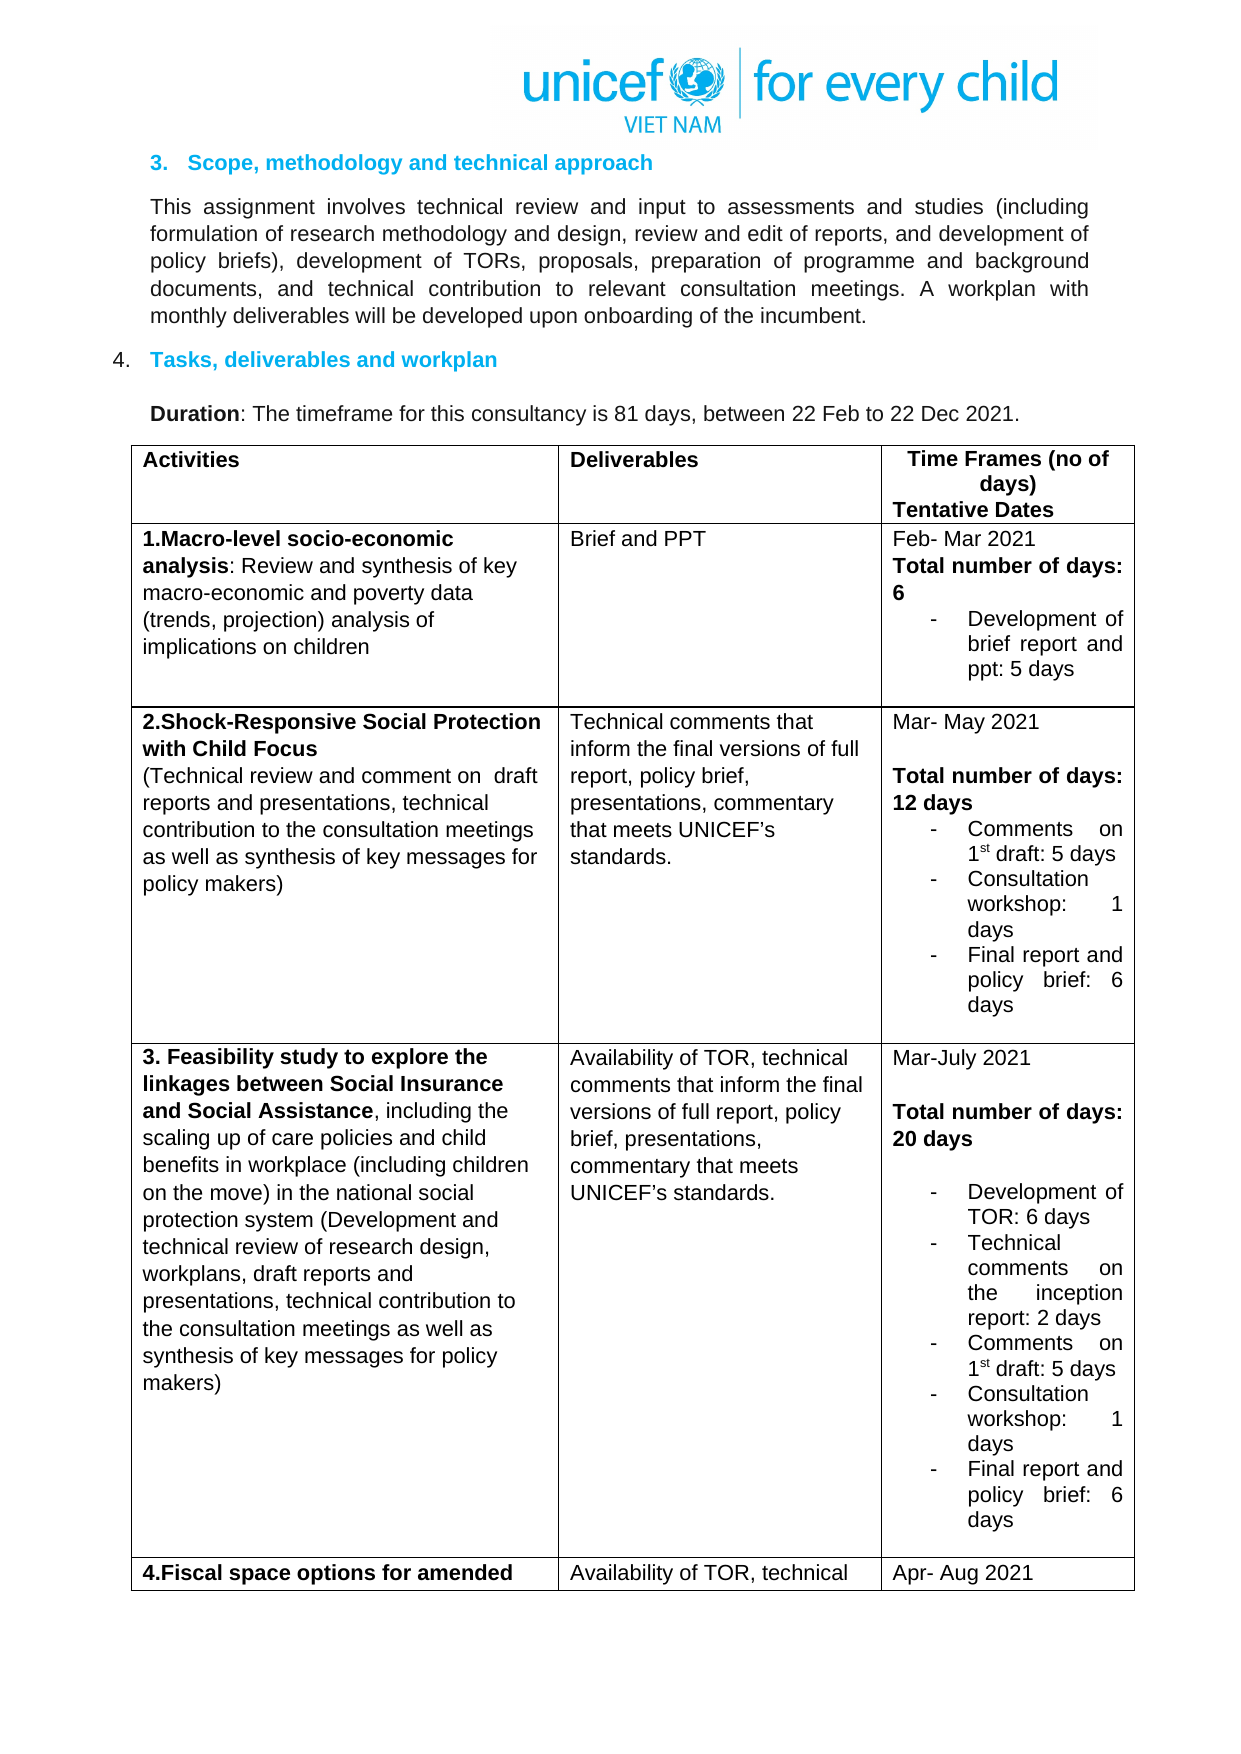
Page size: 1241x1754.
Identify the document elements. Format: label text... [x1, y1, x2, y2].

table_header Activities [132, 446, 558, 523]
list Duration: The timeframe for this consultancy is 81 days, between 22 Feb to 22 Dec 2021. [150, 401, 1090, 426]
table_cell Feb- Mar 2021 Total number of days: 6 Development of brief report and ppt: 5 days [882, 524, 1134, 706]
list Tasks, deliverables and workplan [112, 346, 1090, 372]
table_cell 2.Shock-Responsive Social Protection with Child Focus (Technical review and comment on draft reports and presentations, technical contribution to the consultation meetings as well as synthesis of key messages for policy makers) [132, 708, 558, 1043]
text This assignment involves technical review and input to assessments and studies (including formulation of research methodology and design, review and edit of reports, and development of policy briefs), development of TORs, proposals, preparation of programme and background documents, and technical contribution to relevant consultation meetings. A workplan with monthly deliverables will be developed upon onboarding of the incumbent. [150, 194, 1090, 328]
table_header Time Frames (no of days) Tentative Dates [882, 446, 1134, 523]
table_cell Mar-July 2021 Total number of days: 20 days Development of TOR: 6 days Technical comments on the inception report: 2 days Comments on 1st draft: 5 days Consultation workshop: 1 days Final report and policy brief: 6 days [882, 1044, 1134, 1557]
table_cell Technical comments that inform the final versions of full report, policy brief, presentations, commentary that meets UNICEF’s standards. [559, 708, 881, 1043]
list Scope, methodology and technical approach [150, 150, 1090, 175]
table_cell Availability of TOR, technical comments that inform the final versions of full report, policy brief, presentations, commentary that meets UNICEF’s standards. [559, 1044, 881, 1557]
table_cell 3. Feasibility study to explore the linkages between Social Insurance and Social Assistance, including the scaling up of care policies and child benefits in workplace (including children on the move) in the national social protection system (Development and technical review of research design, workplans, draft reports and presentations, technical contribution to the consultation meetings as well as synthesis of key messages for policy makers) [132, 1044, 558, 1557]
picture [490, 25, 1098, 150]
table_cell 1.Macro-level socio-economic analysis: Review and synthesis of key macro-economic and poverty data (trends, projection) analysis of implications on children [132, 524, 558, 706]
table_cell Brief and PPT [559, 524, 881, 706]
table_header Deliverables [559, 446, 881, 523]
table_cell Mar- May 2021 Total number of days: 12 days Comments on 1st draft: 5 days Consultation workshop: 1 days Final report and policy brief: 6 days [882, 708, 1134, 1043]
